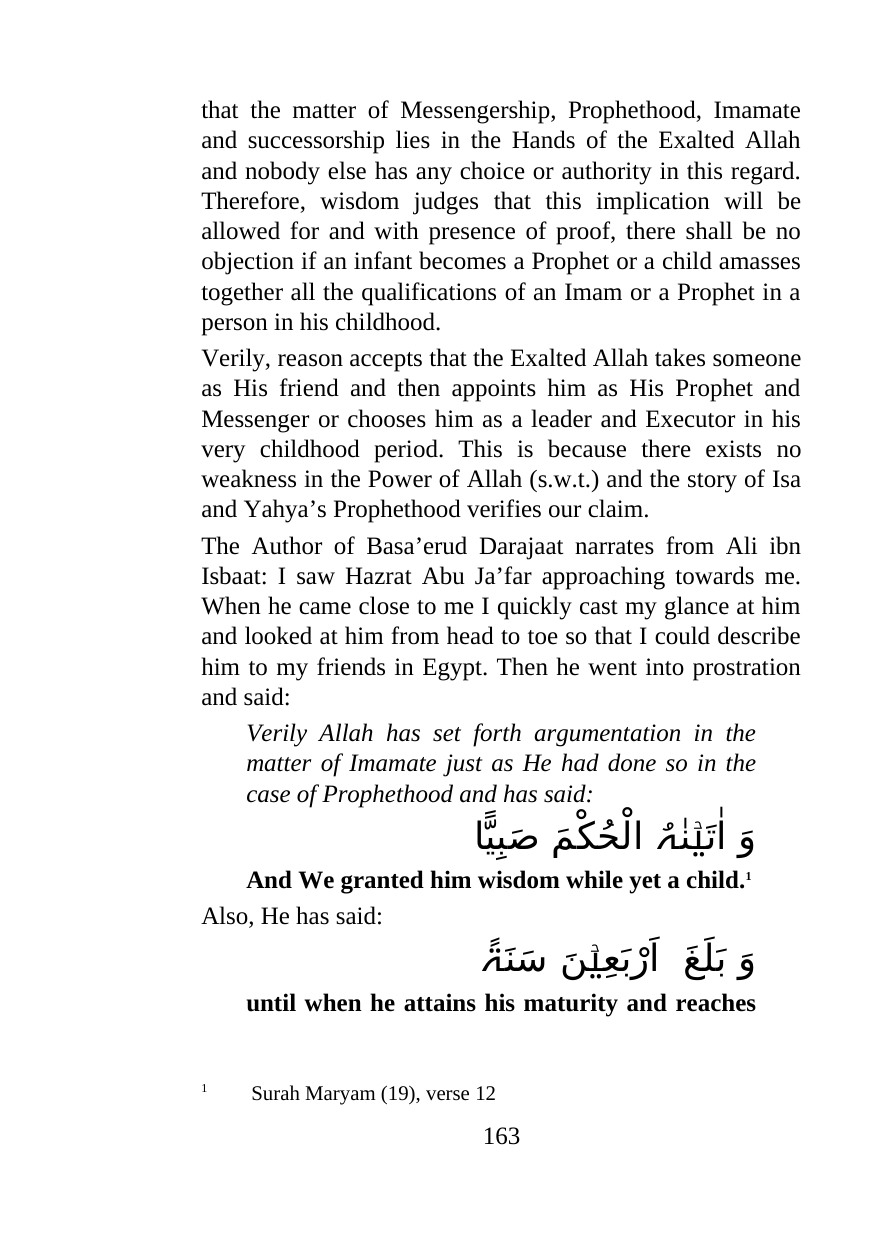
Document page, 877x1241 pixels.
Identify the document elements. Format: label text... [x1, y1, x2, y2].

text وَ اٰتَیۡنٰہُ الْحُكْمَ صَبِیًّا [246, 814, 757, 858]
text Verily, reason accepts that the Exalted Allah takes someone as His friend and then appoints him as His Prophet and Messenger or chooses him as a leader and Executor in his very childhood period. This is because there exists no weakness in the Power of Allah (s.w.t.) and the story of Isa and Yahya’s Prophethood verifies our claim. [201, 342, 802, 524]
text The Author of Basa’erud Darajaat narrates from Ali ibn Isbaat: I saw Hazrat Abu Ja’far approaching towards me. When he came close to me I quickly cast my glance at him and looked at him from head to toe so that I could describe him to my friends in Egypt. Then he went into prostration and said: [201, 530, 802, 711]
text Also, He has said: [201, 901, 802, 931]
text وَ بَلَغَ اَرْبَعِیۡنَ سَنَۃً [246, 937, 757, 981]
text Verily Allah has set forth argumentation in the matter of Imamate just as He had done so in the case of Prophethood and has said: [246, 717, 757, 808]
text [246, 987, 757, 1017]
text And We granted him wisdom while yet a child. [246, 864, 757, 894]
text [201, 94, 802, 336]
